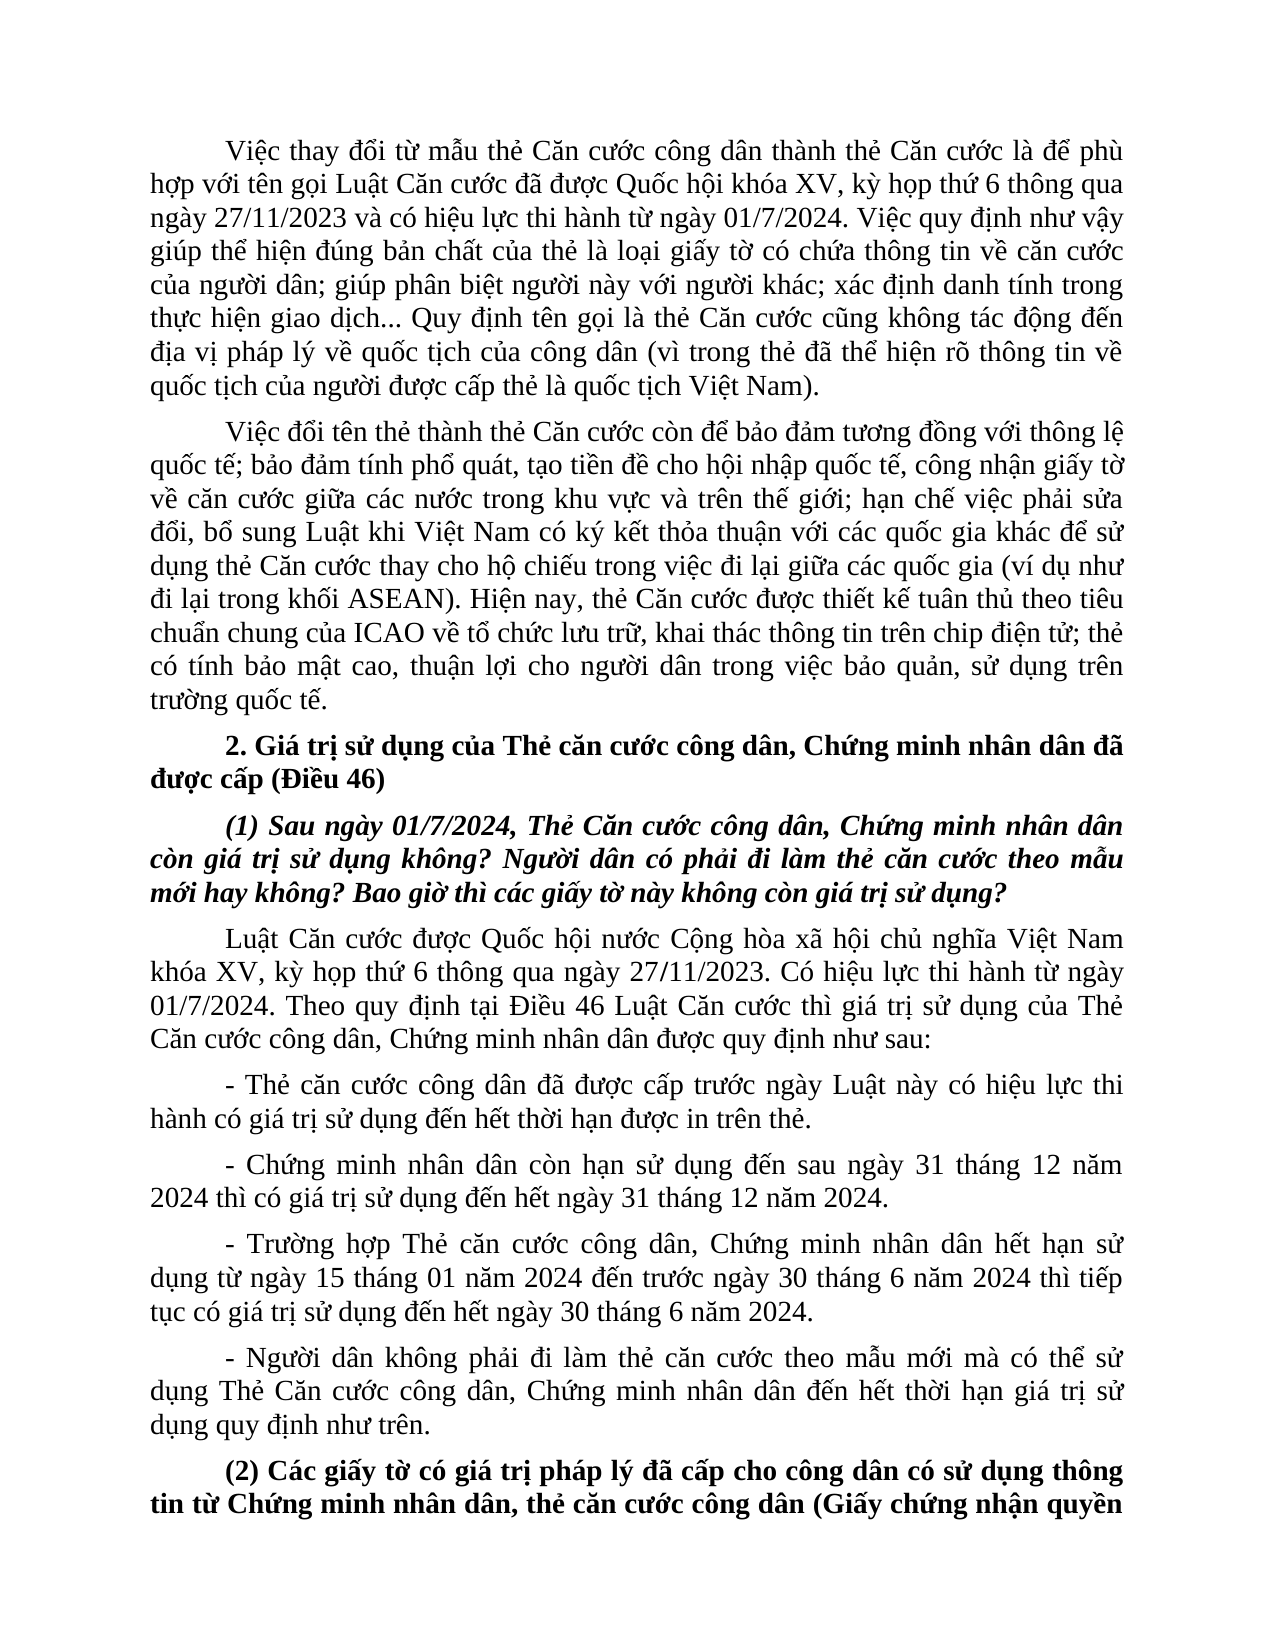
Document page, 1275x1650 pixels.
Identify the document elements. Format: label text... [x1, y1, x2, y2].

text - Chứng minh nhân dân còn hạn sử dụng đến sau ngày 31 tháng 12 năm 2024 thì có giá trị sử dụng đến hết ngày 31 tháng 12 năm 2024. [150, 1147, 1125, 1214]
text (1) Sau ngày 01/7/2024, Thẻ Căn cước công dân, Chứng minh nhân dân còn giá trị sử dụng không? Người dân có phải đi làm thẻ căn cước theo mẫu mới hay không? Bao giờ thì các giấy tờ này không còn giá trị sử dụng? [150, 808, 1125, 908]
text Việc thay đổi từ mẫu thẻ Căn cước công dân thành thẻ Căn cước là để phù hợp với tên gọi Luật Căn cước đã được Quốc hội khóa XV, kỳ họp thứ 6 thông qua ngày 27/11/2023 và có hiệu lực thi hành từ ngày 01/7/2024. Việc quy định như vậy giúp thể hiện đúng bản chất của thẻ là loại giấy tờ có chứa thông tin về căn cước của người dân; giúp phân biệt người này với người khác; xác định danh tính trong thực hiện giao dịch... Quy định tên gọi là thẻ Căn cước cũng không tác động đến địa vị pháp lý về quốc tịch của công dân (vì trong thẻ đã thể hiện rõ thông tin về quốc tịch của người được cấp thẻ là quốc tịch Việt Nam). [150, 133, 1125, 401]
text Việc đổi tên thẻ thành thẻ Căn cước còn để bảo đảm tương đồng với thông lệ quốc tế; bảo đảm tính phổ quát, tạo tiền đề cho hội nhập quốc tế, công nhận giấy tờ về căn cước giữa các nước trong khu vực và trên thế giới; hạn chế việc phải sửa đổi, bổ sung Luật khi Việt Nam có ký kết thỏa thuận với các quốc gia khác để sử dụng thẻ Căn cước thay cho hộ chiếu trong việc đi lại giữa các quốc gia (ví dụ như đi lại trong khối ASEAN). Hiện nay, thẻ Căn cước được thiết kế tuân thủ theo tiêu chuẩn chung của ICAO về tổ chức lưu trữ, khai thác thông tin trên chip điện tử; thẻ có tính bảo mật cao, thuận lợi cho người dân trong việc bảo quản, sử dụng trên trường quốc tế. [150, 414, 1125, 716]
text - Trường hợp Thẻ căn cước công dân, Chứng minh nhân dân hết hạn sử dụng từ ngày 15 tháng 01 năm 2024 đến trước ngày 30 tháng 6 năm 2024 thì tiếp tục có giá trị sử dụng đến hết ngày 30 tháng 6 năm 2024. [150, 1227, 1125, 1327]
text - Người dân không phải đi làm thẻ căn cước theo mẫu mới mà có thể sử dụng Thẻ Căn cước công dân, Chứng minh nhân dân đến hết thời hạn giá trị sử dụng quy định như trên. [150, 1340, 1125, 1440]
text Luật Căn cước được Quốc hội nước Cộng hòa xã hội chủ nghĩa Việt Nam khóa XV, kỳ họp thứ 6 thông qua ngày 27/11/2023. Có hiệu lực thi hành từ ngày 01/7/2024. Theo quy định tại Điều 46 Luật Căn cước thì giá trị sử dụng của Thẻ Căn cước công dân, Chứng minh nhân dân được quy định như sau: [150, 921, 1125, 1055]
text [150, 1453, 1125, 1520]
text 2. Giá trị sử dụng của Thẻ căn cước công dân, Chứng minh nhân dân đã được cấp (Điều 46) [150, 728, 1125, 795]
text - Thẻ căn cước công dân đã được cấp trước ngày Luật này có hiệu lực thi hành có giá trị sử dụng đến hết thời hạn được in trên thẻ. [150, 1067, 1125, 1134]
